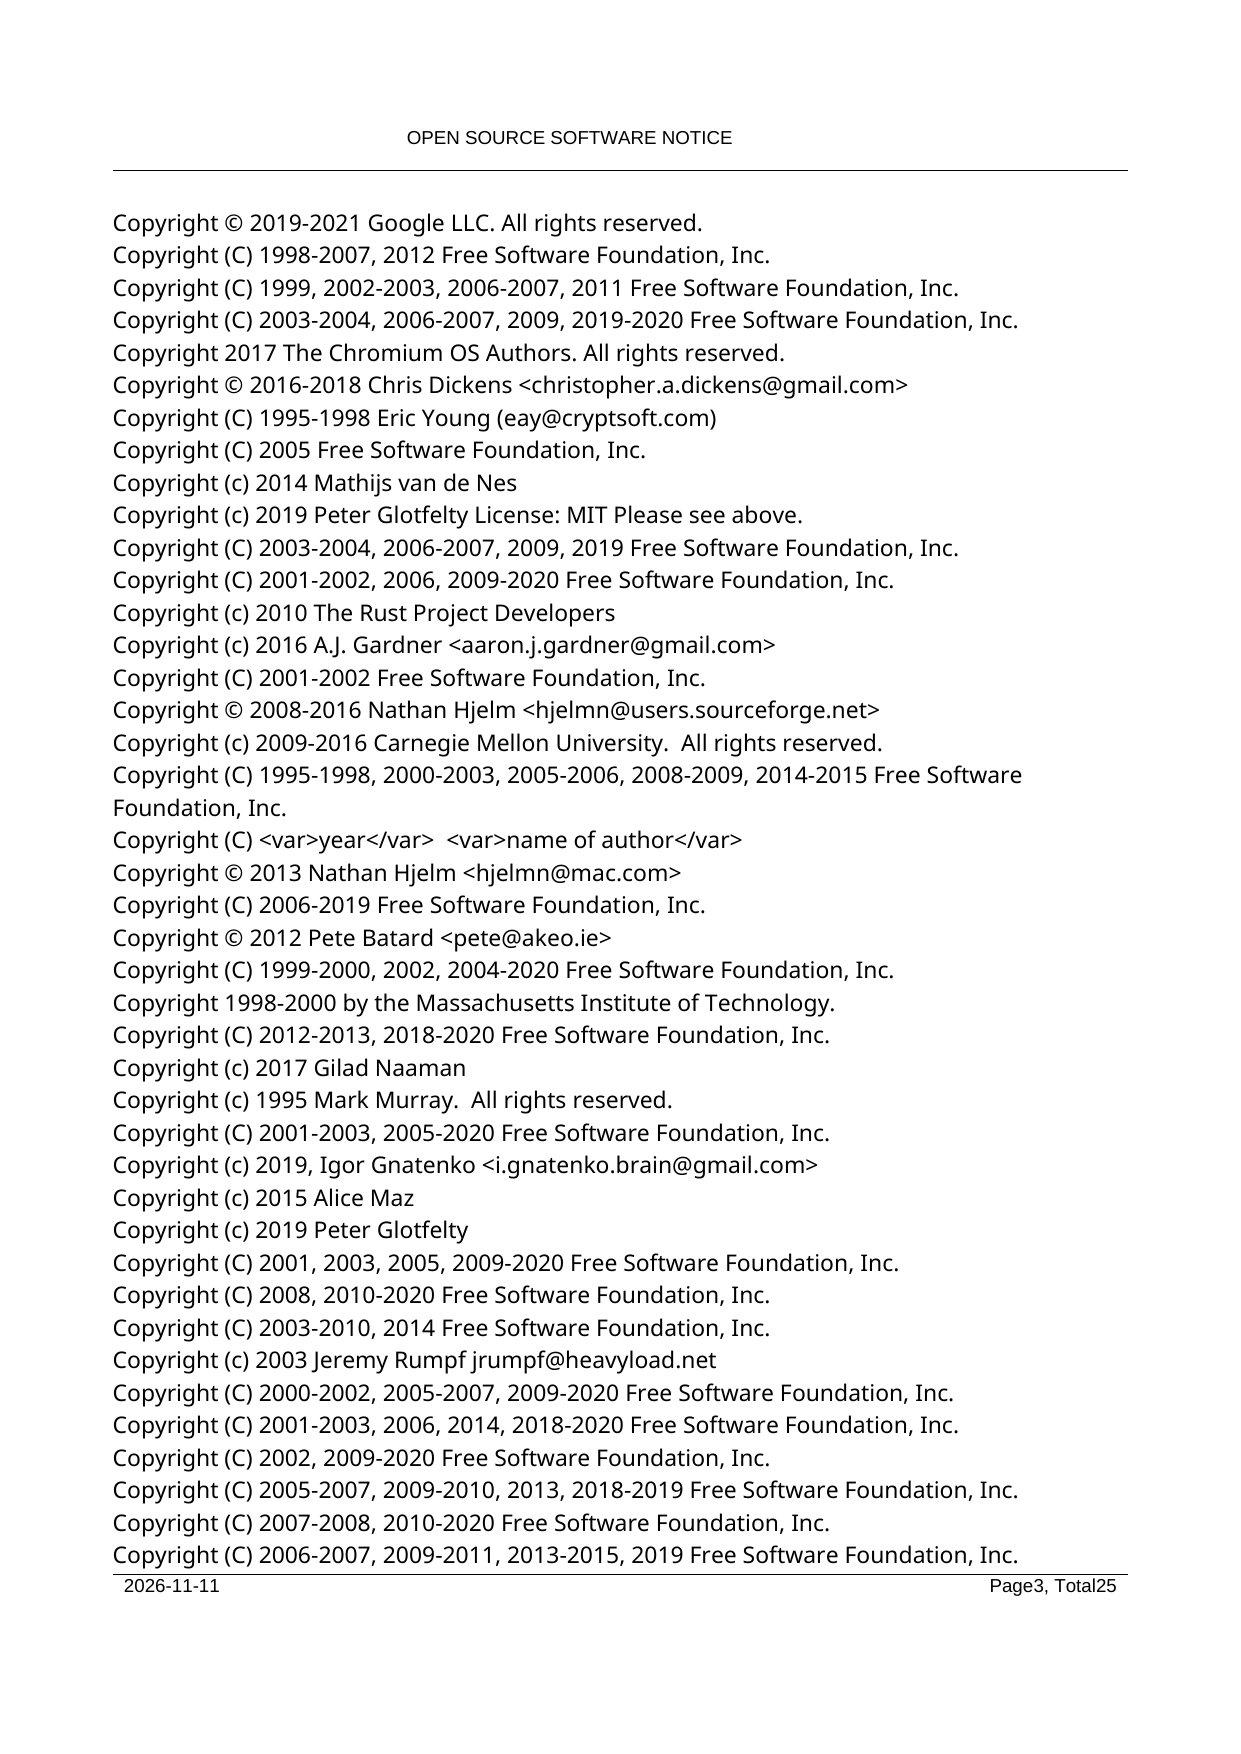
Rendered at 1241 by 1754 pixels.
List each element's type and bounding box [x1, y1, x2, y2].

text [112, 206, 1128, 1571]
